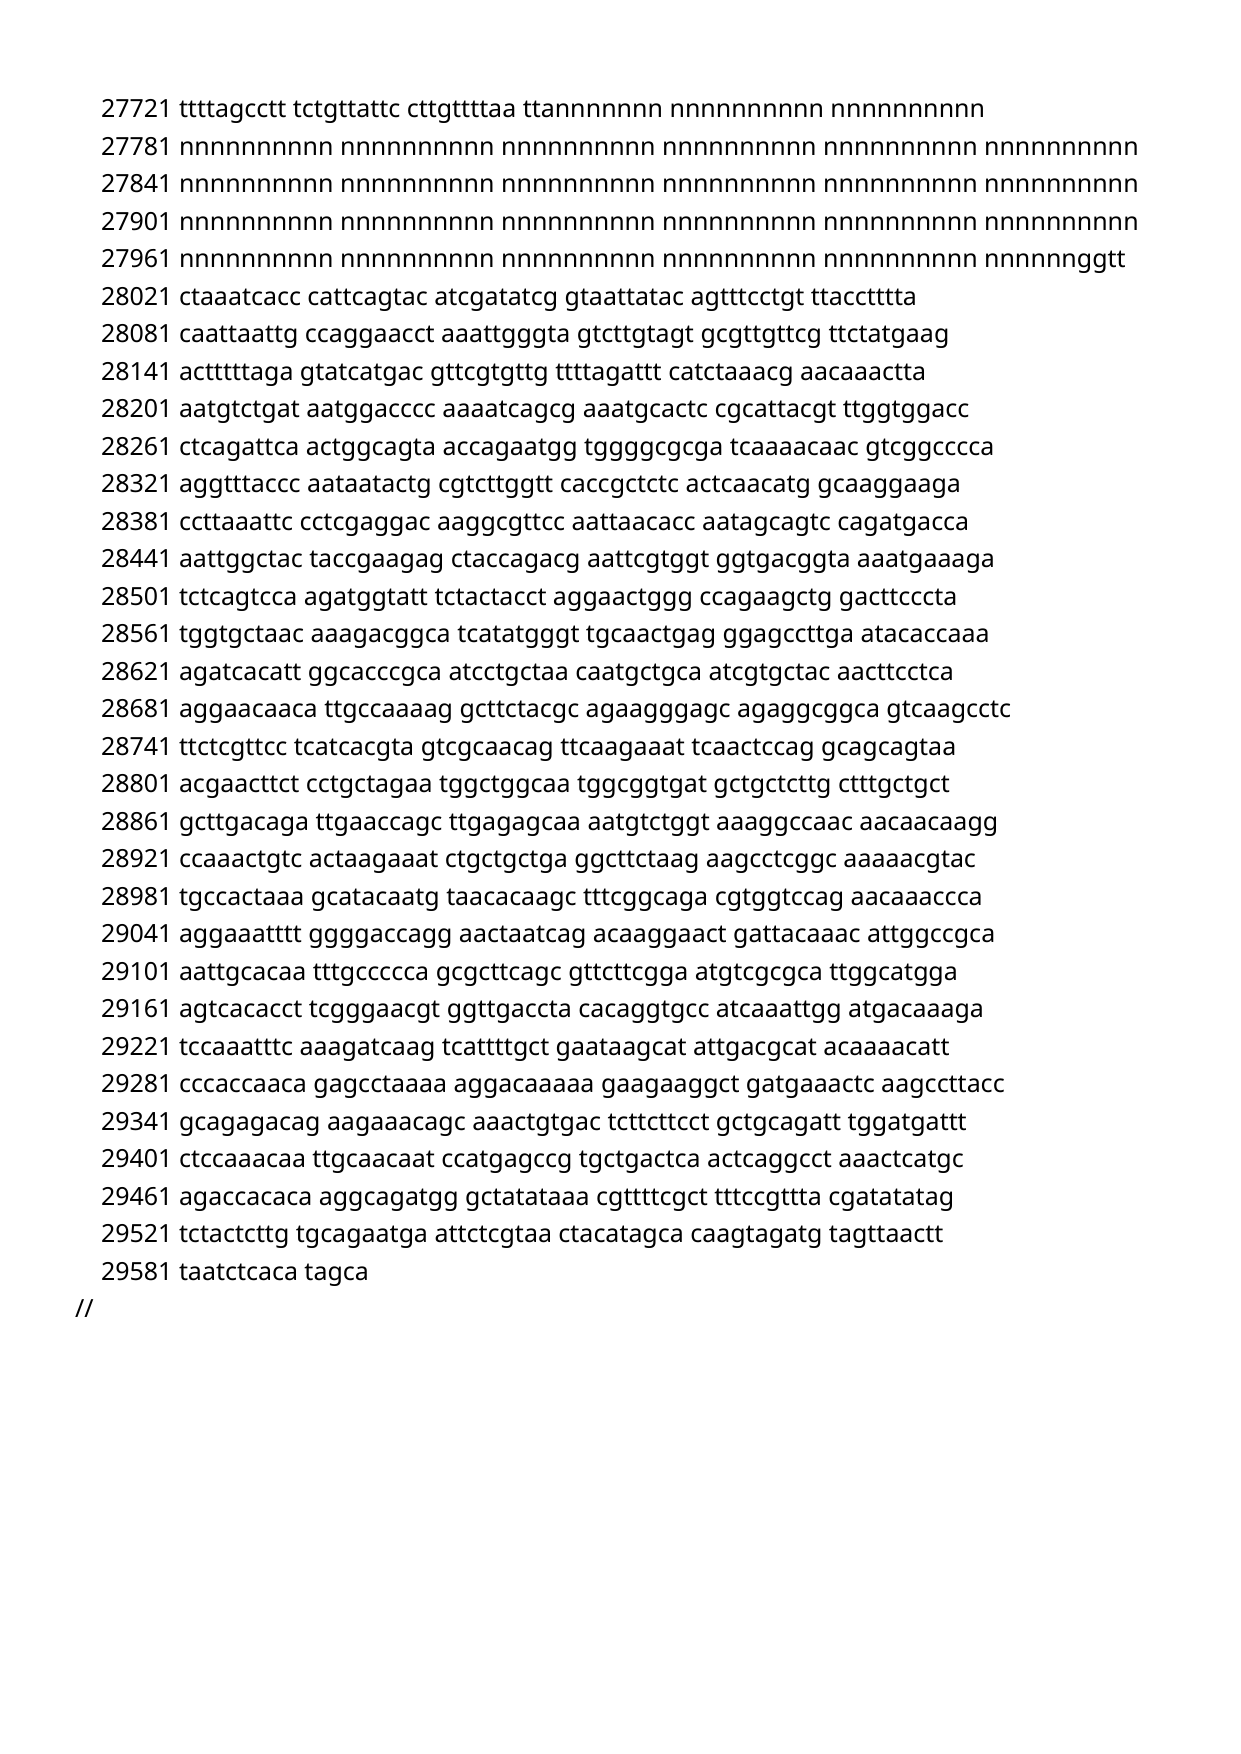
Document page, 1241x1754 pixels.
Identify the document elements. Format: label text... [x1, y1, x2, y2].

text 27901 nnnnnnnnnn nnnnnnnnnn nnnnnnnnnn nnnnnnnnnn nnnnnnnnnn nnnnnnnnnn [75, 202, 1165, 239]
text 29221 tccaaatttc aaagatcaag tcattttgct gaataagcat attgacgcat acaaaacatt [75, 1027, 1165, 1064]
text 28081 caattaattg ccaggaacct aaattgggta gtcttgtagt gcgttgttcg ttctatgaag [75, 314, 1165, 352]
text 28381 ccttaaattc cctcgaggac aaggcgttcc aattaacacc aatagcagtc cagatgacca [75, 502, 1165, 539]
text 28681 aggaacaaca ttgccaaaag gcttctacgc agaagggagc agaggcggca gtcaagcctc [75, 689, 1165, 727]
text 28321 aggtttaccc aataatactg cgtcttggtt caccgctctc actcaacatg gcaaggaaga [75, 464, 1165, 502]
text 28981 tgccactaaa gcatacaatg taacacaagc tttcggcaga cgtggtccag aacaaaccca [75, 877, 1165, 914]
text 28201 aatgtctgat aatggacccc aaaatcagcg aaatgcactc cgcattacgt ttggtggacc [75, 389, 1165, 427]
text 27721 ttttagcctt tctgttattc cttgttttaa ttannnnnnn nnnnnnnnnn nnnnnnnnnn [75, 89, 1165, 127]
text 29401 ctccaaacaa ttgcaacaat ccatgagccg tgctgactca actcaggcct aaactcatgc [75, 1139, 1165, 1177]
text 29341 gcagagacag aagaaacagc aaactgtgac tcttcttcct gctgcagatt tggatgattt [75, 1102, 1165, 1139]
text 29101 aattgcacaa tttgccccca gcgcttcagc gttcttcgga atgtcgcgca ttggcatgga [75, 952, 1165, 989]
text 28441 aattggctac taccgaagag ctaccagacg aattcgtggt ggtgacggta aaatgaaaga [75, 539, 1165, 577]
text 28921 ccaaactgtc actaagaaat ctgctgctga ggcttctaag aagcctcggc aaaaacgtac [75, 839, 1165, 877]
text 27781 nnnnnnnnnn nnnnnnnnnn nnnnnnnnnn nnnnnnnnnn nnnnnnnnnn nnnnnnnnnn [75, 127, 1165, 164]
text 29041 aggaaatttt ggggaccagg aactaatcag acaaggaact gattacaaac attggccgca [75, 914, 1165, 952]
text 29281 cccaccaaca gagcctaaaa aggacaaaaa gaagaaggct gatgaaactc aagccttacc [75, 1064, 1165, 1102]
text 28261 ctcagattca actggcagta accagaatgg tggggcgcga tcaaaacaac gtcggcccca [75, 427, 1165, 464]
text 29521 tctactcttg tgcagaatga attctcgtaa ctacatagca caagtagatg tagttaactt [75, 1214, 1165, 1252]
text 27841 nnnnnnnnnn nnnnnnnnnn nnnnnnnnnn nnnnnnnnnn nnnnnnnnnn nnnnnnnnnn [75, 164, 1165, 202]
text 27961 nnnnnnnnnn nnnnnnnnnn nnnnnnnnnn nnnnnnnnnn nnnnnnnnnn nnnnnnggtt [75, 239, 1165, 277]
text 28501 tctcagtcca agatggtatt tctactacct aggaactggg ccagaagctg gacttcccta [75, 577, 1165, 614]
text 28741 ttctcgttcc tcatcacgta gtcgcaacag ttcaagaaat tcaactccag gcagcagtaa [75, 727, 1165, 764]
text 29161 agtcacacct tcgggaacgt ggttgaccta cacaggtgcc atcaaattgg atgacaaaga [75, 989, 1165, 1027]
text 28621 agatcacatt ggcacccgca atcctgctaa caatgctgca atcgtgctac aacttcctca [75, 652, 1165, 689]
text 29581 taatctcaca tagca [75, 1252, 1165, 1289]
text 28561 tggtgctaac aaagacggca tcatatgggt tgcaactgag ggagccttga atacaccaaa [75, 614, 1165, 652]
text 28021 ctaaatcacc cattcagtac atcgatatcg gtaattatac agtttcctgt ttacctttta [75, 277, 1165, 314]
text 28801 acgaacttct cctgctagaa tggctggcaa tggcggtgat gctgctcttg ctttgctgct [75, 764, 1165, 802]
text // [75, 1289, 1165, 1327]
text 29461 agaccacaca aggcagatgg gctatataaa cgttttcgct tttccgttta cgatatatag [75, 1177, 1165, 1214]
text 28141 actttttaga gtatcatgac gttcgtgttg ttttagattt catctaaacg aacaaactta [75, 352, 1165, 389]
text 28861 gcttgacaga ttgaaccagc ttgagagcaa aatgtctggt aaaggccaac aacaacaagg [75, 802, 1165, 839]
